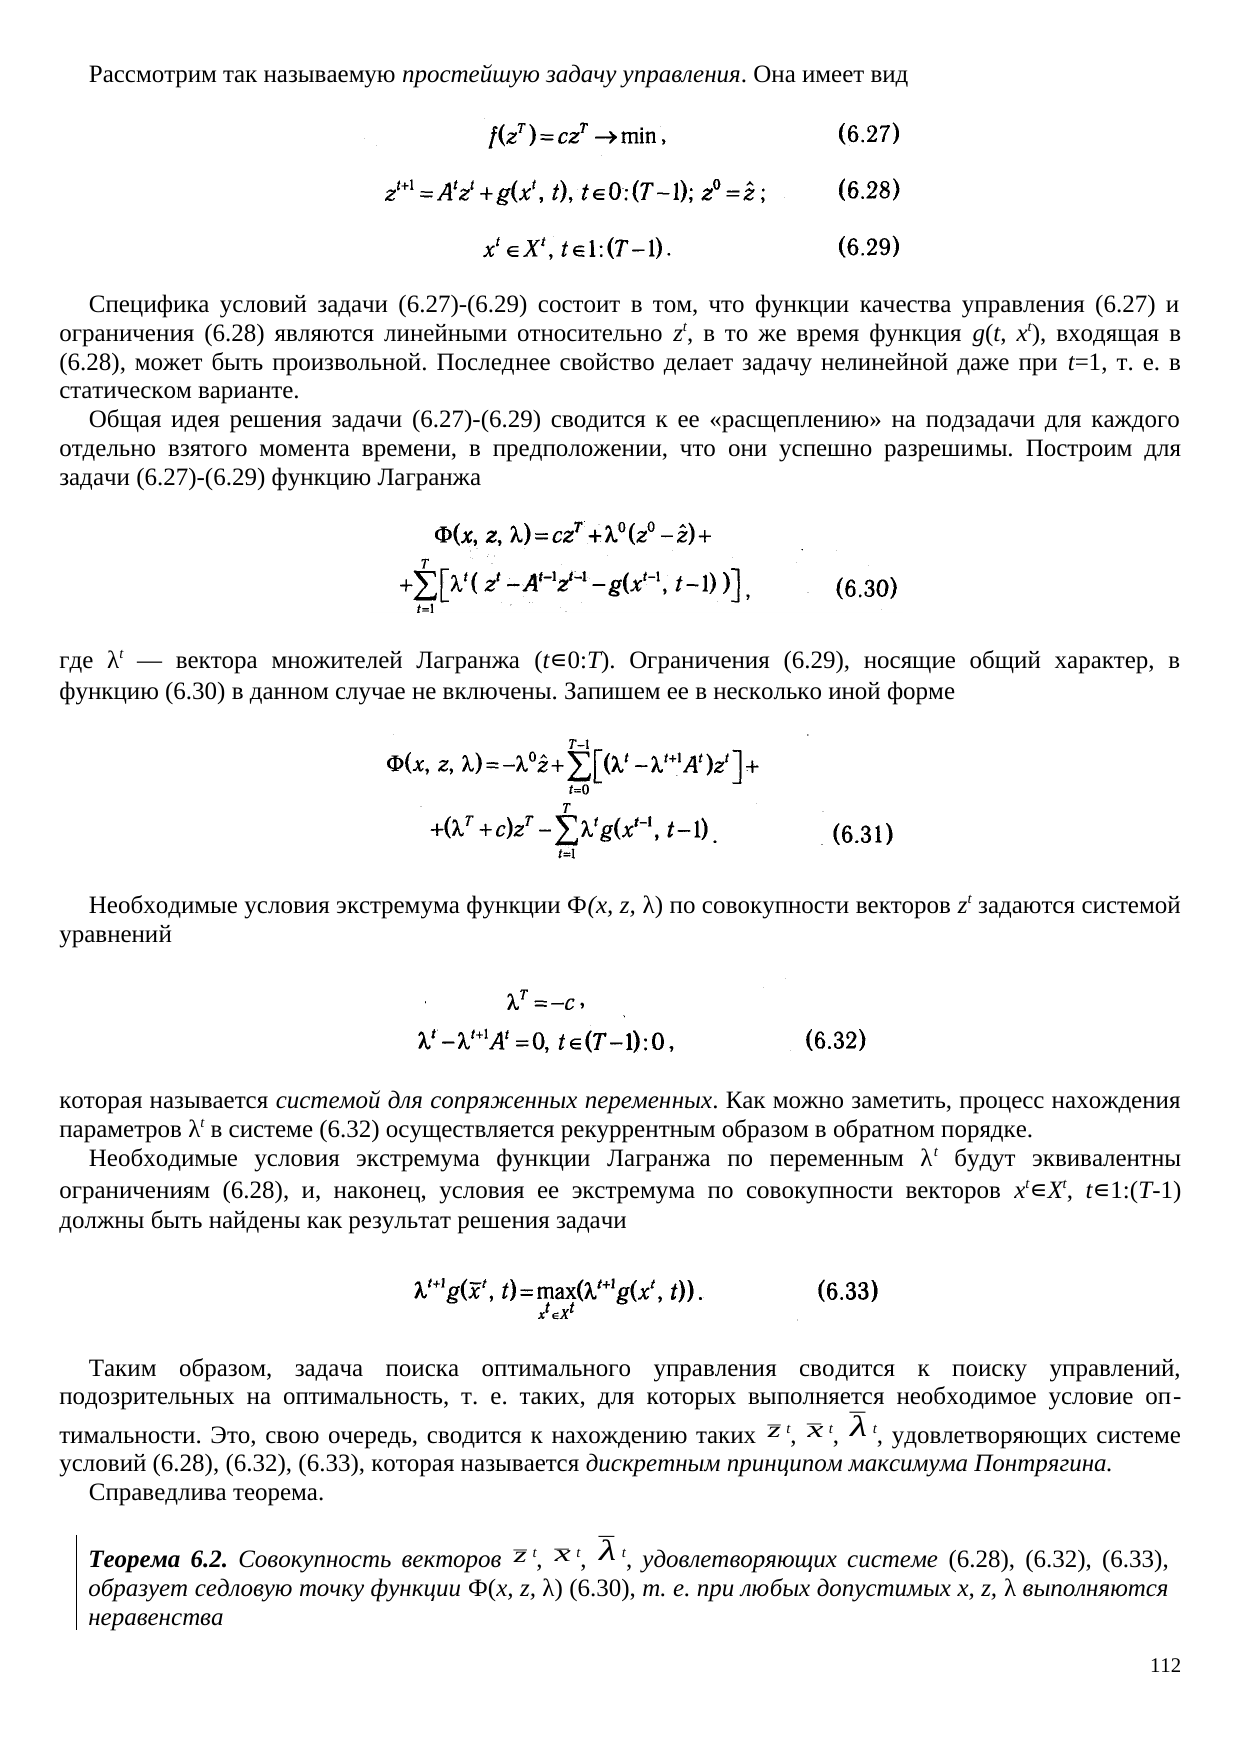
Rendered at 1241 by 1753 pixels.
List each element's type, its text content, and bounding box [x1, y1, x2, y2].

picture [353, 116, 917, 261]
text Необходимые условия экстремума функции Лагранжа по переменным λt будут эквивалентны ограничениям (6.28), и, наконец, условия ее экстремума по совокупности векторов хt∊Хt, t∊1:(Т-1) должны быть найдены как результат решения задачи [59, 1143, 1181, 1234]
text Общая идея решения задачи (6.27)-(6.29) сводится к ее «расщеплению» на подзадачи для каждого отдельно взятого момента времени, в предположении, что они успешно разрешимы. Построим для задачи (6.27)-(6.29) функцию Лагранжа [59, 404, 1181, 490]
picture [387, 1262, 883, 1324]
text Необходимые условия экстремума функции Ф(х, z, λ) по совокупности векторов zt задаются системой уравнений [59, 890, 1181, 948]
table_header Теорема 6.2. Совокупность векторов t, t, t, удовлетворяющих системе (6.28), (6.32), (6.33), образует седловую точку функции Ф(х, z, λ) (6.30), т. е. при любых допустимых х, z, λ выполняются неравенства [77, 1535, 1180, 1630]
text Справедлива теорема. [59, 1477, 1181, 1506]
text которая называется системой для сопряженных переменных. Как можно заметить, процесс нахождения параметров λt в системе (6.32) осуществляется рекуррентным образом в обратном порядке. [59, 1085, 1181, 1143]
text Таким образом, задача поиска оптимального управления сводится к поиску управлений, подозрительных на оптимальность, т. е. таких, для которых выполняется необходимое условие оптимальности. Это, свою очередь, сводится к нахождению таких t, t, t, удовлетворяющих системе условий (6.28), (6.32), (6.33), которая называется дискретным принципом максимума Понтрягина. [59, 1353, 1181, 1477]
picture [366, 733, 904, 862]
text Специфика условий задачи (6.27)-(6.29) состоит в том, что функции качества управления (6.27) и ограничения (6.28) являются линейными относительно zt, в то же время функция g(t, хt), входящая в (6.28), может быть произвольной. Последнее свойство делает задачу нелинейной даже при t=1, т. е. в статическом варианте. [59, 289, 1181, 404]
picture [396, 976, 874, 1057]
text где λt — вектора множителей Лагранжа (t∊0:Т). Ограничения (6.29), носящие общий характер, в функцию (6.30) в данном случае не включены. Запишем ее в несколько иной форме [59, 642, 1181, 704]
picture [367, 519, 903, 613]
text Рассмотрим так называемую простейшую задачу управления. Она имеет вид [59, 59, 1181, 88]
